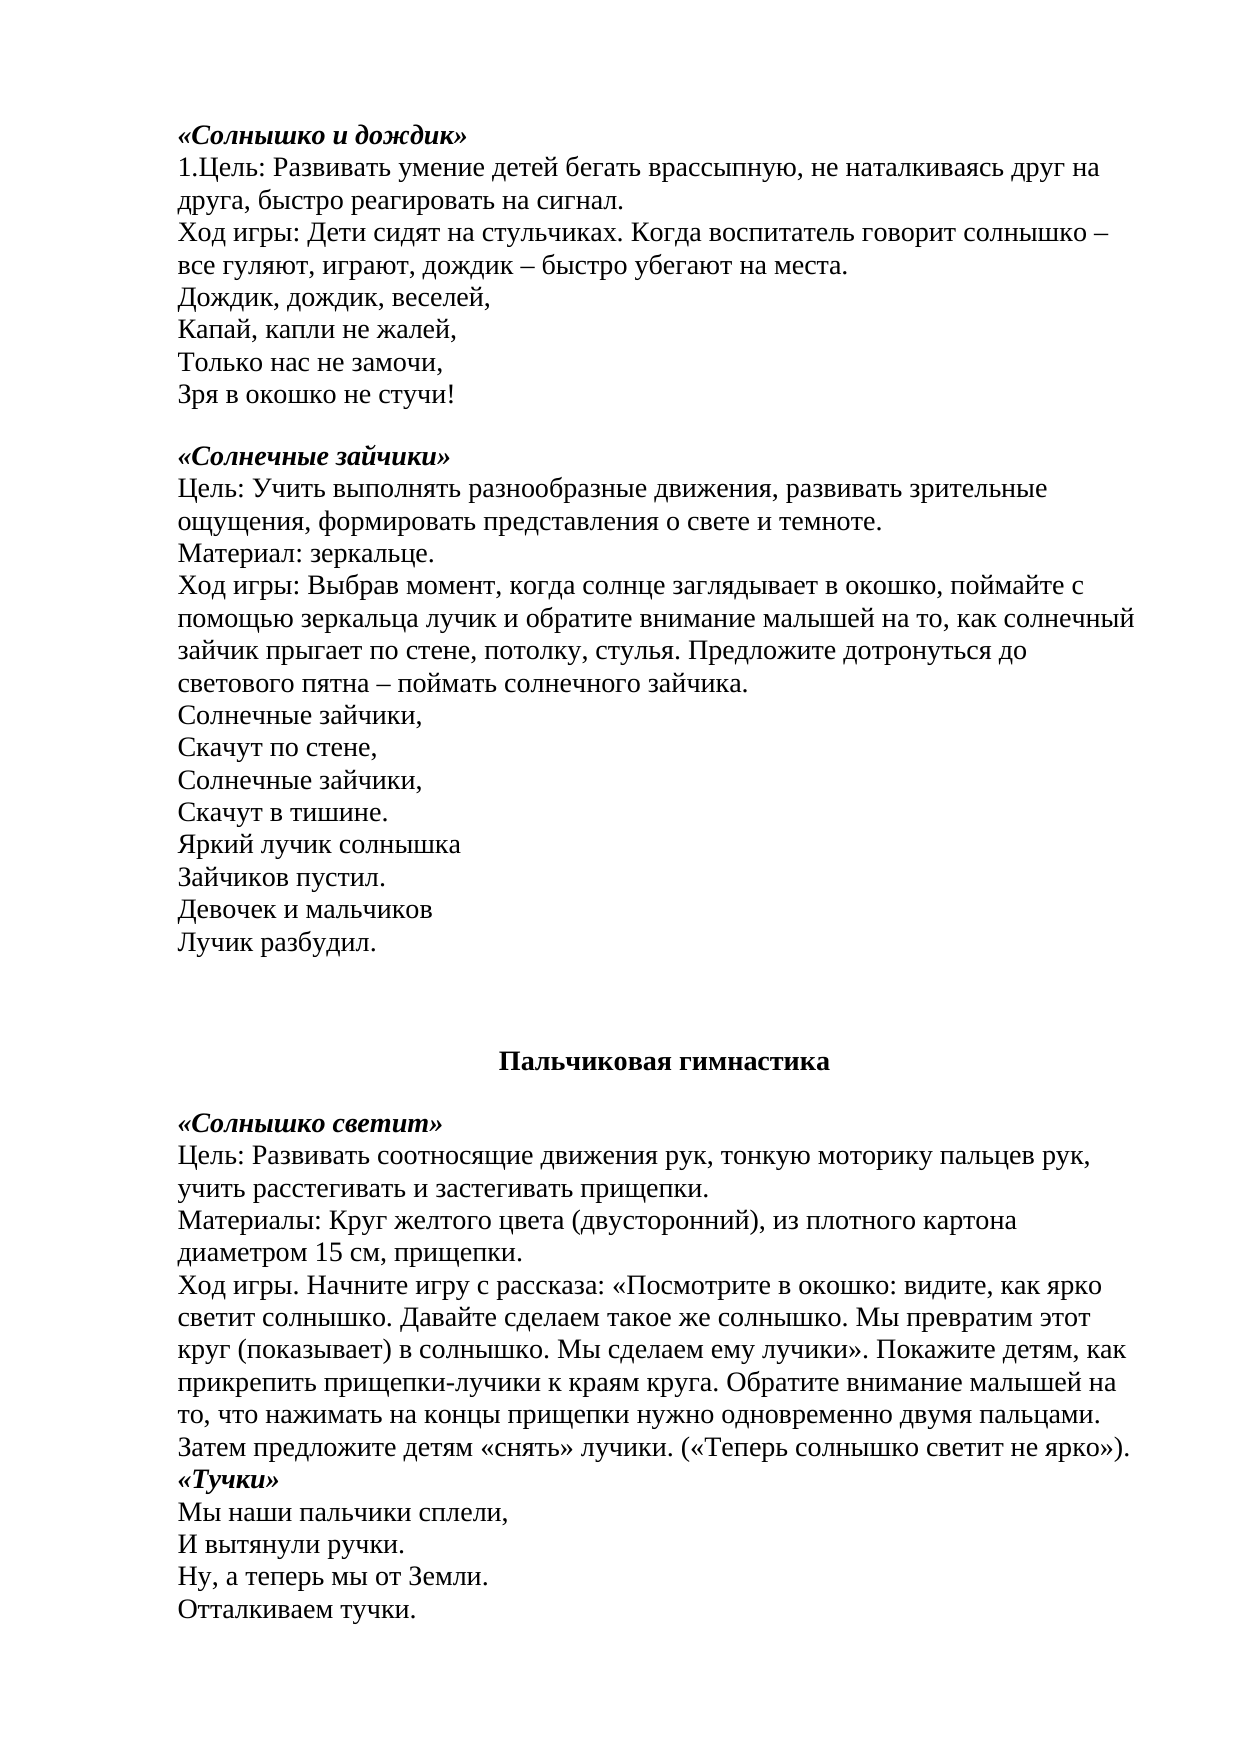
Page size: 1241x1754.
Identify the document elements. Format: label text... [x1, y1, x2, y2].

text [177, 1106, 1152, 1624]
text «Солнышко и дождик» 1.Цель: Развивать умение детей бегать врассыпную, не наталкиваясь друг на друга, быстро реагировать на сигнал. Ход игры: Дети сидят на стульчиках. Когда воспитатель говорит солнышко – все гуляют, играют, дождик – быстро убегают на места. Дождик, дождик, веселей, Капай, капли не жалей, Только нас не замочи, Зря в окошко не стучи! [177, 118, 1152, 410]
text Пальчиковая гимнастика [177, 1044, 1152, 1077]
text «Солнечные зайчики» Цель: Учить выполнять разнообразные движения, развивать зрительные ощущения, формировать представления о свете и темноте. Материал: зеркальце. Ход игры: Выбрав момент, когда солнце заглядывает в окошко, поймайте с помощью зеркальца лучик и обратите внимание малышей на то, как солнечный зайчик прыгает по стене, потолку, стулья. Предложите дотронуться до светового пятна – поймать солнечного зайчика. Солнечные зайчики, Скачут по стене, Солнечные зайчики, Скачут в тишине. Яркий лучик солнышка Зайчиков пустил. Девочек и мальчиков Лучик разбудил. [177, 439, 1152, 957]
